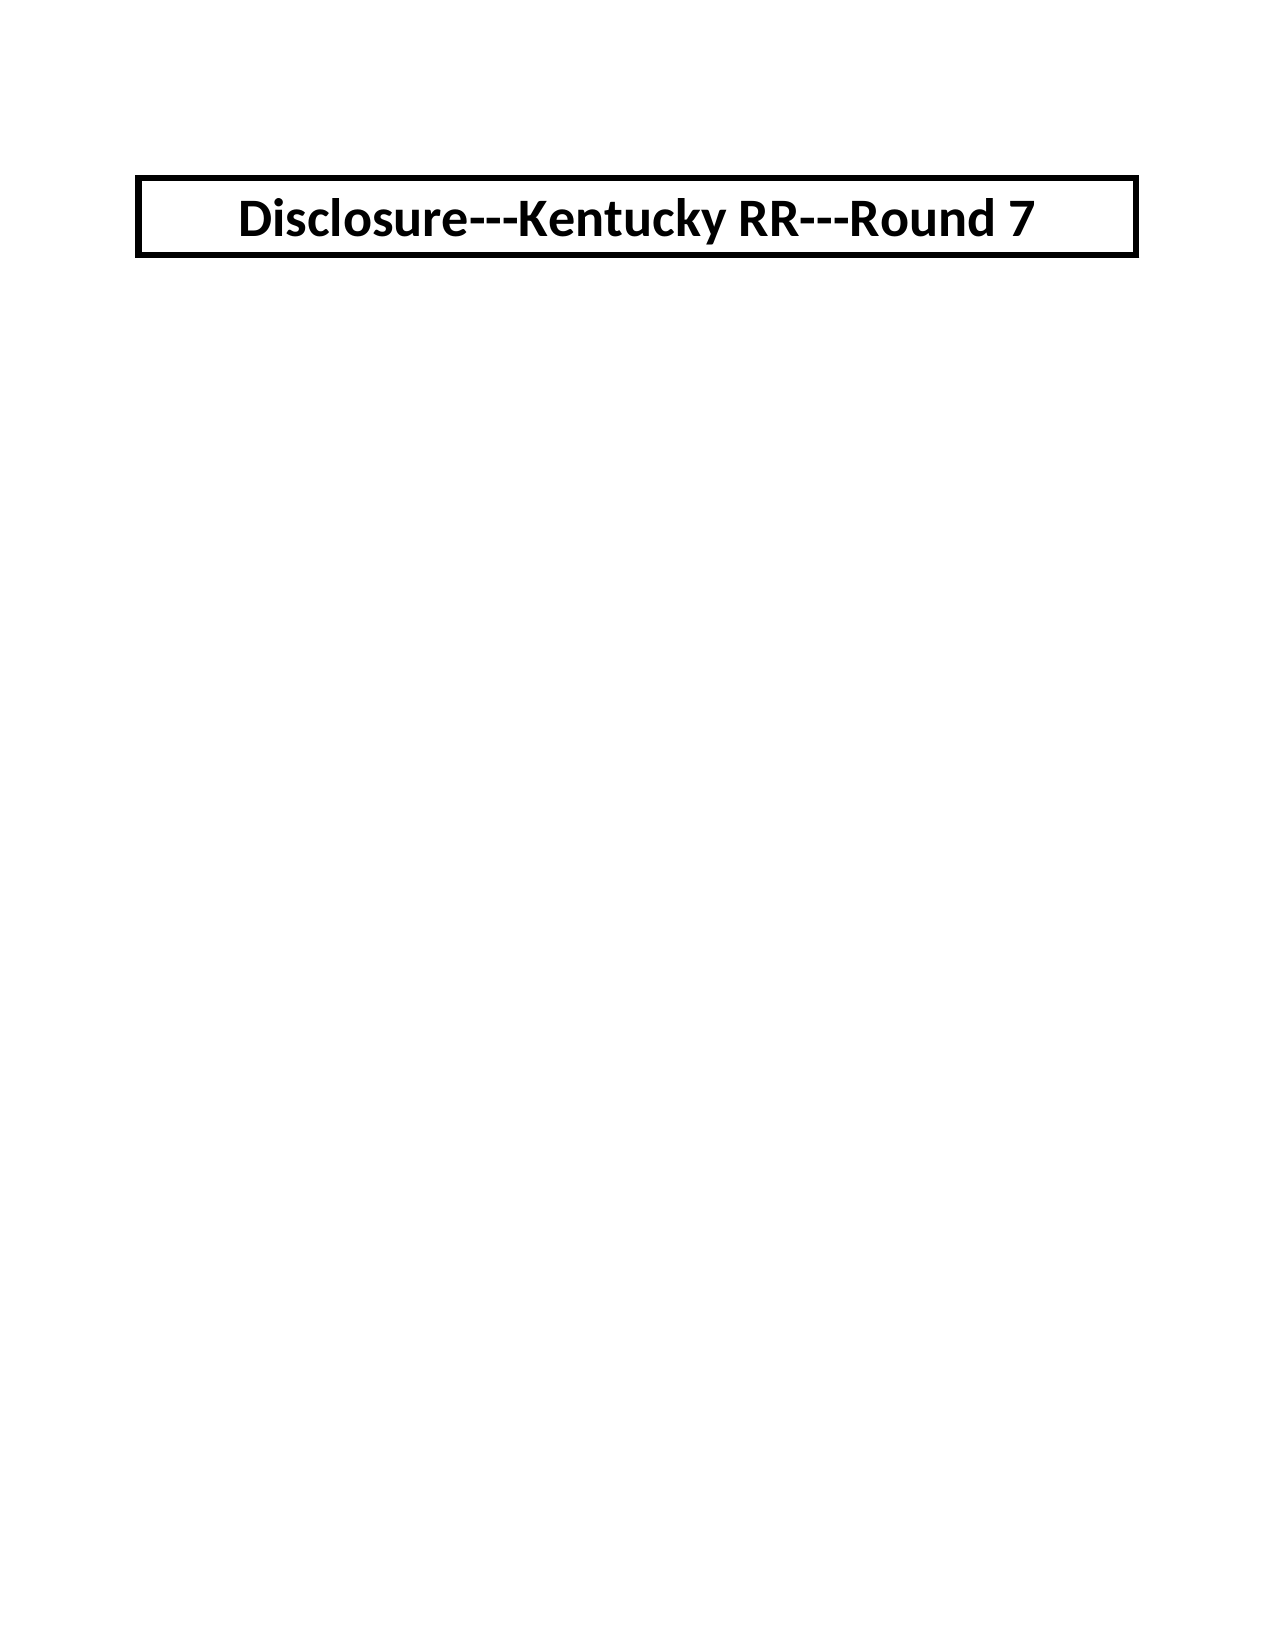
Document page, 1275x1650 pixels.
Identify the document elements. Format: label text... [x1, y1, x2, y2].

subtitle Disclosure---Kentucky RR---Round 7 [142, 181, 1133, 252]
